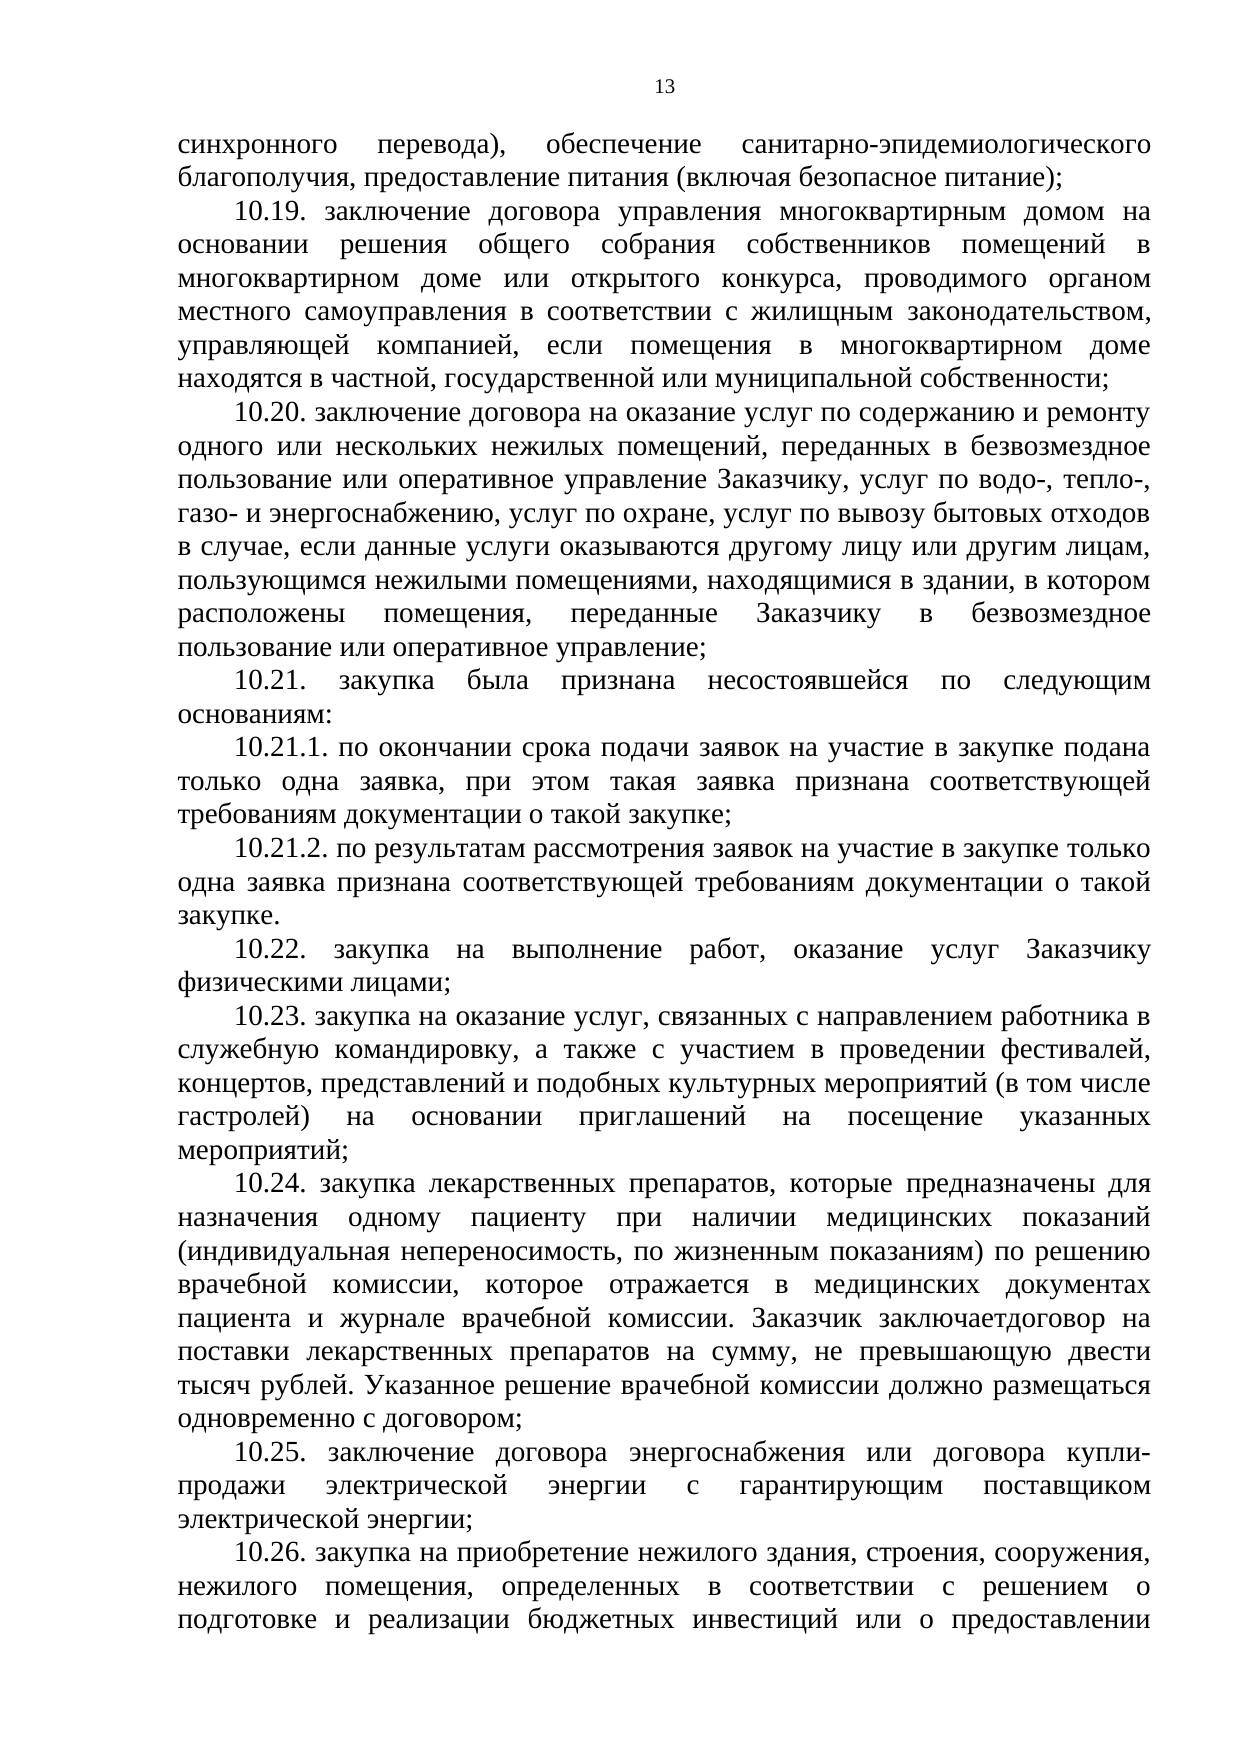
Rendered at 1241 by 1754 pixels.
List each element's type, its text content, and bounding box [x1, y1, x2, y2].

text 10.21.2. по результатам рассмотрения заявок на участие в закупке только одна заявка признана соответствующей требованиям документации о такой закупке. [177, 830, 1152, 931]
text 10.22. закупка на выполнение работ, оказание услуг Заказчику физическими лицами; [177, 931, 1152, 998]
text 10.21. закупка была признана несостоявшейся по следующим основаниям: [177, 662, 1152, 729]
text 10.25. заключение договора энергоснабжения или договора купли-продажи электрической энергии с гарантирующим поставщиком электрической энергии; [177, 1434, 1152, 1534]
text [177, 126, 1152, 193]
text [177, 1534, 1152, 1635]
text 10.24. закупка лекарственных препаратов, которые предназначены для назначения одному пациенту при наличии медицинских показаний (индивидуальная непереносимость, по жизненным показаниям) по решению врачебной комиссии, которое отражается в медицинских документах пациента и журнале врачебной комиссии. Заказчик заключаетдоговор на поставки лекарственных препаратов на сумму, не превышающую двести тысяч рублей. Указанное решение врачебной комиссии должно размещаться одновременно с договором; [177, 1166, 1152, 1434]
text 10.21.1. по окончании срока подачи заявок на участие в закупке подана только одна заявка, при этом такая заявка признана соответствующей требованиям документации о такой закупке; [177, 729, 1152, 830]
text 10.19. заключение договора управления многоквартирным домом на основании решения общего собрания собственников помещений в многоквартирном доме или открытого конкурса, проводимого органом местного самоуправления в соответствии с жилищным законодательством, управляющей компанией, если помещения в многоквартирном доме находятся в частной, государственной или муниципальной собственности; [177, 193, 1152, 394]
text 10.20. заключение договора на оказание услуг по содержанию и ремонту одного или нескольких нежилых помещений, переданных в безвозмездное пользование или оперативное управление Заказчику, услуг по водо-, тепло-, газо- и энергоснабжению, услуг по охране, услуг по вывозу бытовых отходов в случае, если данные услуги оказываются другому лицу или другим лицам, пользующимся нежилыми помещениями, находящимися в здании, в котором расположены помещения, переданные Заказчику в безвозмездное пользование или оперативное управление; [177, 394, 1152, 662]
text 10.23. закупка на оказание услуг, связанных с направлением работника в служебную командировку, а также с участием в проведении фестивалей, концертов, представлений и подобных культурных мероприятий (в том числе гастролей) на основании приглашений на посещение указанных мероприятий; [177, 998, 1152, 1166]
